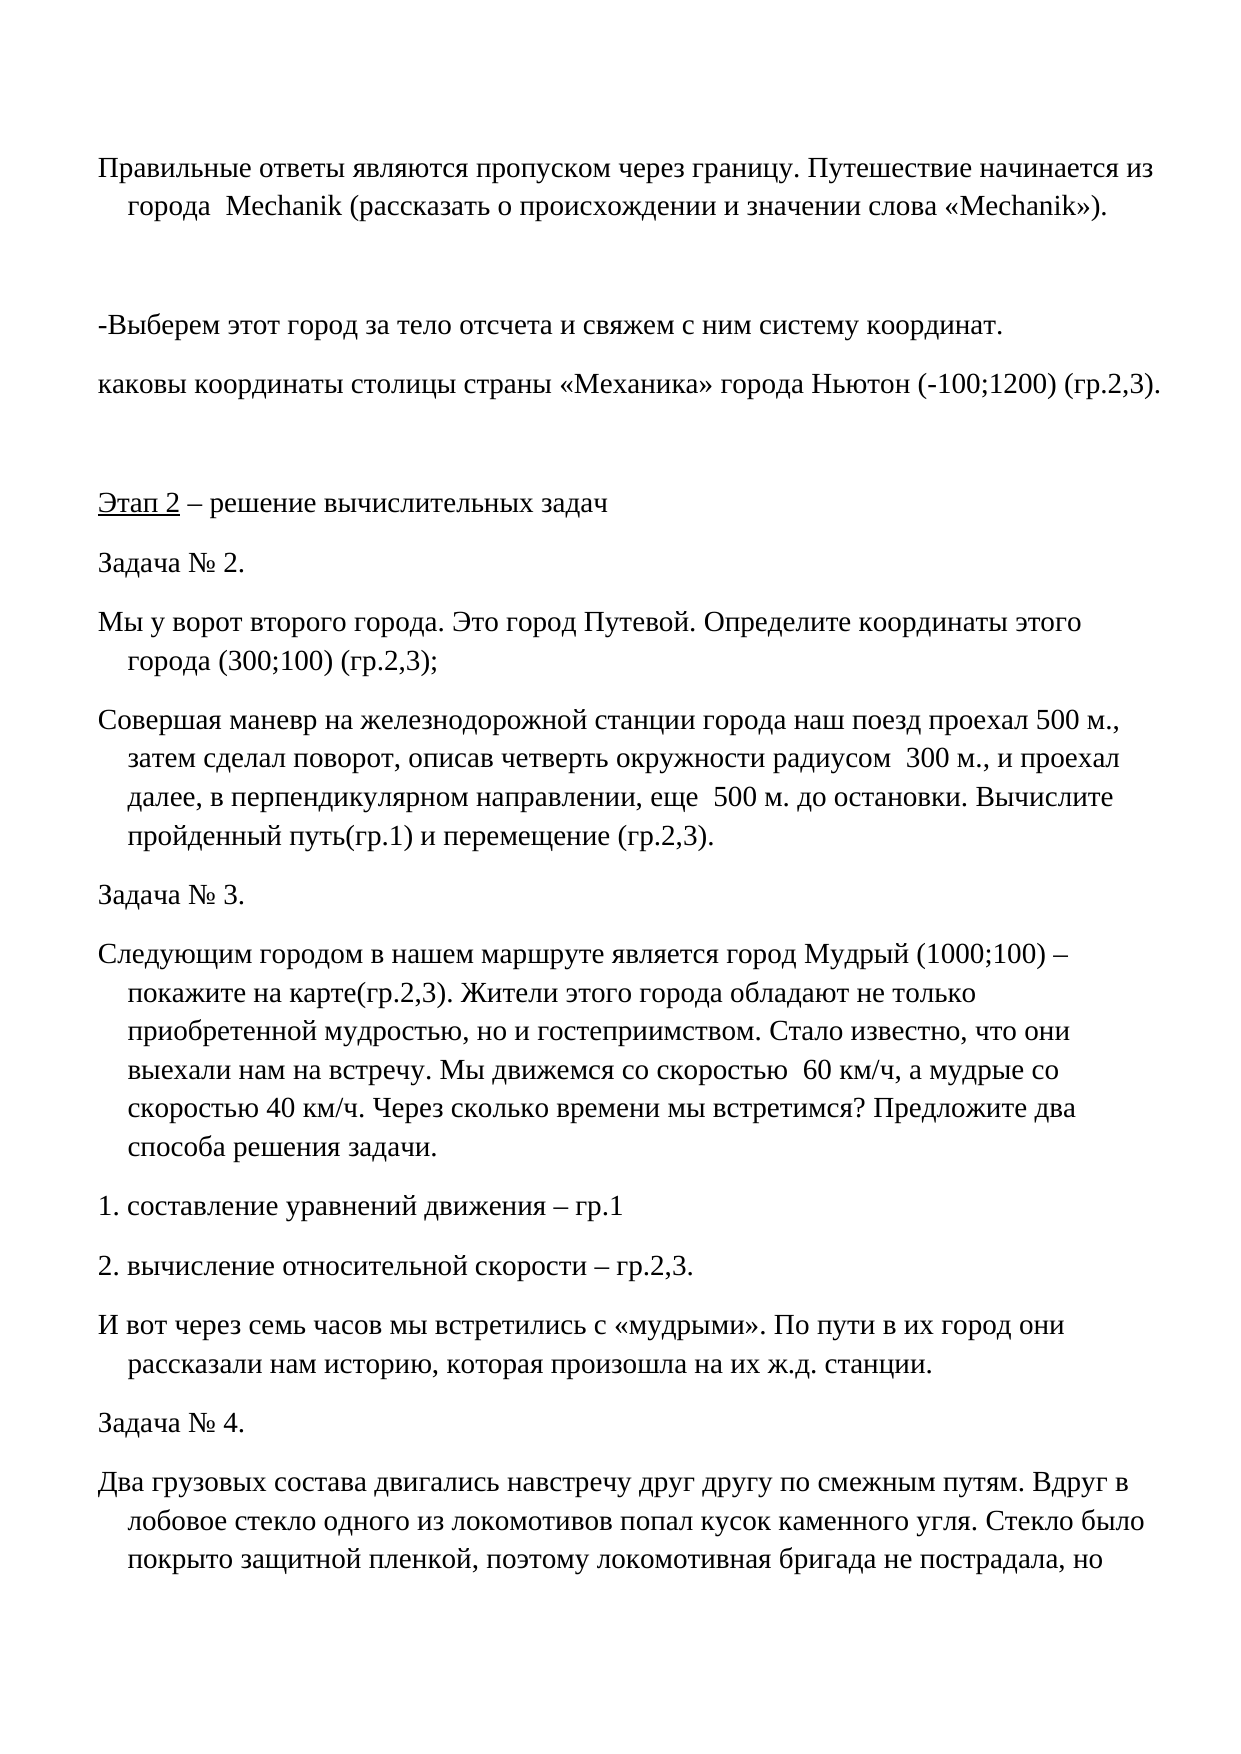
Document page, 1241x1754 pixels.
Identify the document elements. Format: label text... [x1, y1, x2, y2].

text -Выберем этот город за тело отсчета и свяжем с ним систему координат. [98, 307, 1167, 341]
text 2. вычисление относительной скорости – гр.2,3. [98, 1248, 1167, 1281]
text Мы у ворот второго города. Это город Путевой. Определите координаты этого города (300;100) (гр.2,3); [98, 604, 1167, 676]
text Этап 2 – решение вычислительных задач [98, 485, 1167, 519]
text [98, 1464, 1167, 1575]
text Совершая маневр на железнодорожной станции города наш поезд проехал 500 м., затем сделал поворот, описав четверть окружности радиусом 300 м., и проехал далее, в перпендикулярном направлении, еще 500 м. до остановки. Вычислите пройденный путь(гр.1) и перемещение (гр.2,3). [98, 702, 1167, 851]
text Задача № 4. [98, 1405, 1167, 1439]
text 1. составление уравнений движения – гр.1 [98, 1188, 1167, 1222]
text Задача № 2. [98, 545, 1167, 578]
text Следующим городом в нашем маршруте является город Мудрый (1000;100) – покажите на карте(гр.2,3). Жители этого города обладают не только приобретенной мудростью, но и гостеприимством. Стало известно, что они выехали нам на встречу. Мы движемся со скоростью 60 км/ч, а мудрые со скоростью 40 км/ч. Через сколько времени мы встретимся? Предложите два способа решения задачи. [98, 936, 1167, 1163]
text Правильные ответы являются пропуском через границу. Путешествие начинается из города Mechanik (рассказать о происхождении и значении слова «Mechanik»). [98, 150, 1167, 222]
text Задача № 3. [98, 877, 1167, 911]
text И вот через семь часов мы встретились с «мудрыми». По пути в их город они рассказали нам историю, которая произошла на их ж.д. станции. [98, 1307, 1167, 1379]
text каковы координаты столицы страны «Механика» города Ньютон (-100;1200) (гр.2,3). [98, 367, 1167, 400]
